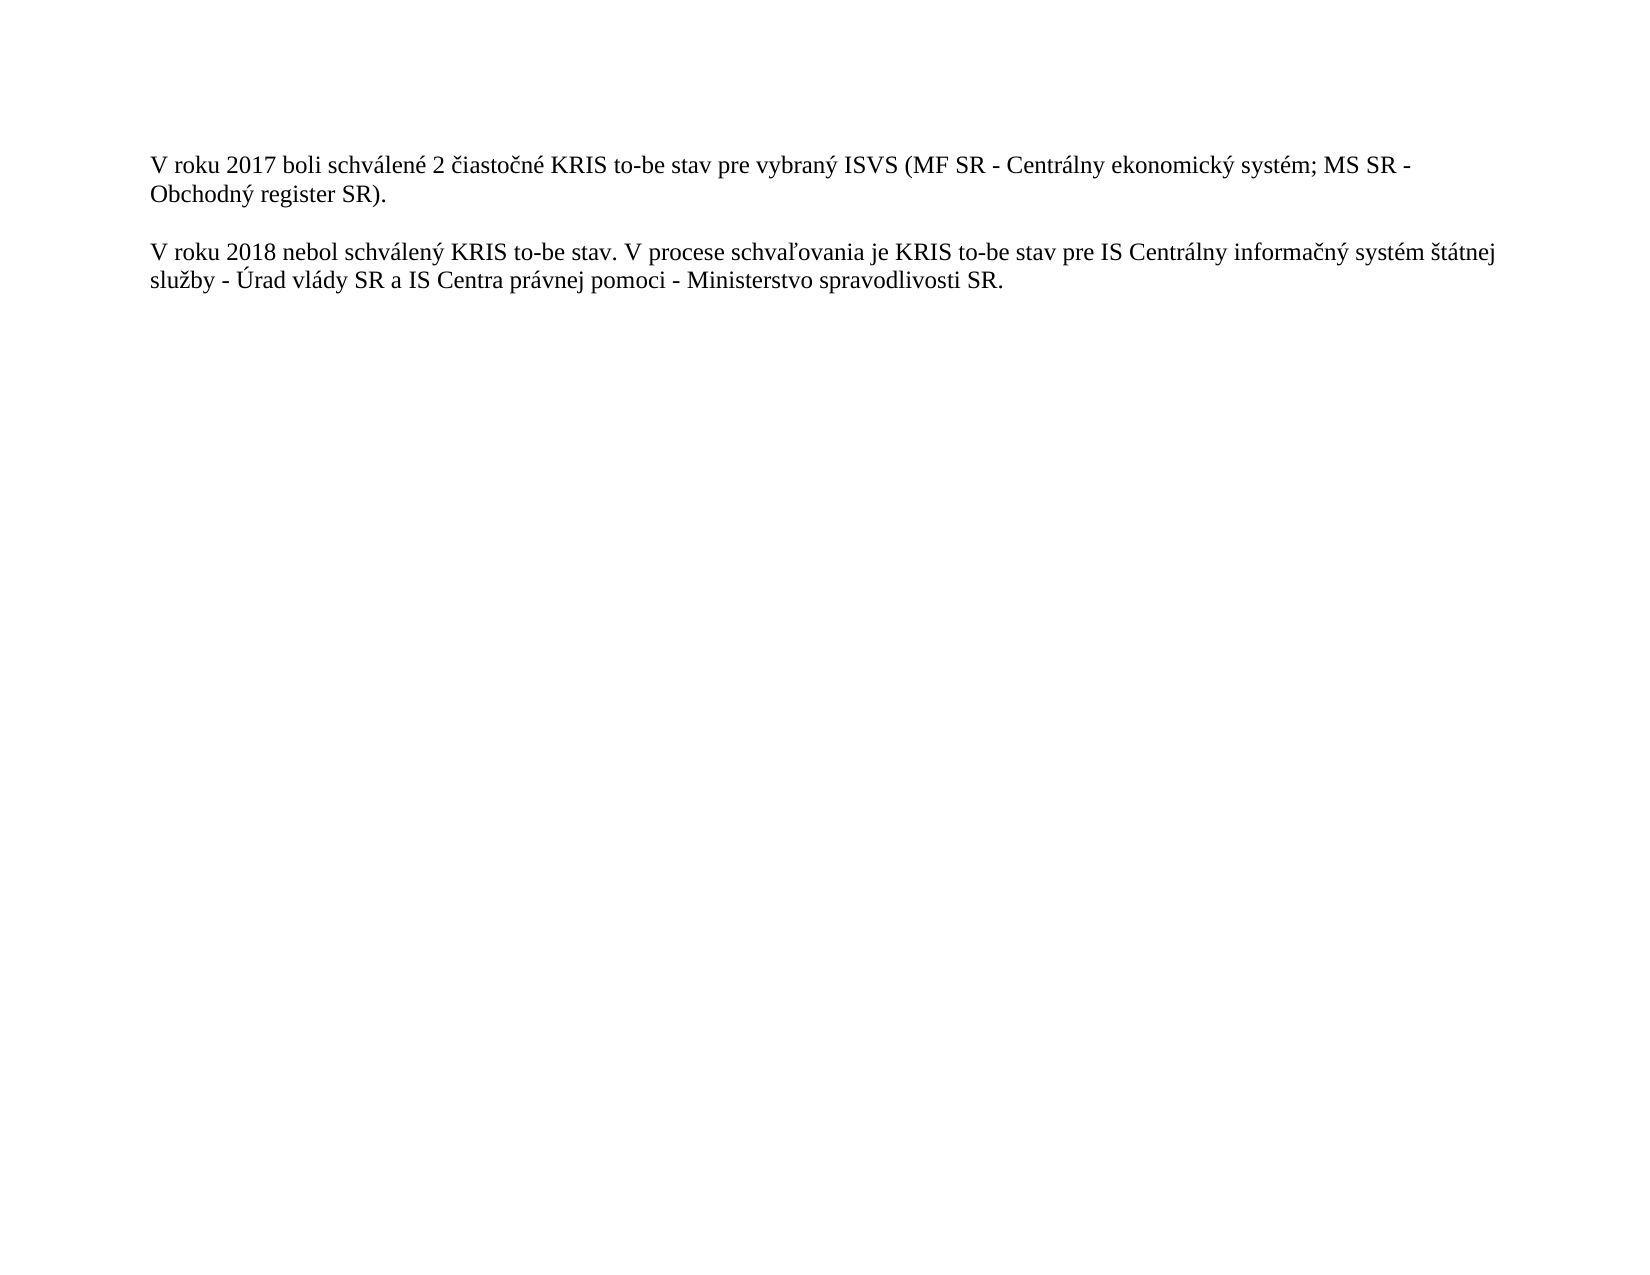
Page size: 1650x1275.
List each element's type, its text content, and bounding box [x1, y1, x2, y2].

text V roku 2018 nebol schválený KRIS to-be stav. V procese schvaľovania je KRIS to-be stav pre IS Centrálny informačný systém štátnej služby - Úrad vlády SR a IS Centra právnej pomoci - Ministerstvo spravodlivosti SR. [150, 237, 1500, 294]
text V roku 2017 boli schválené 2 čiastočné KRIS to-be stav pre vybraný ISVS (MF SR - Centrálny ekonomický systém; MS SR - Obchodný register SR). [150, 150, 1500, 207]
